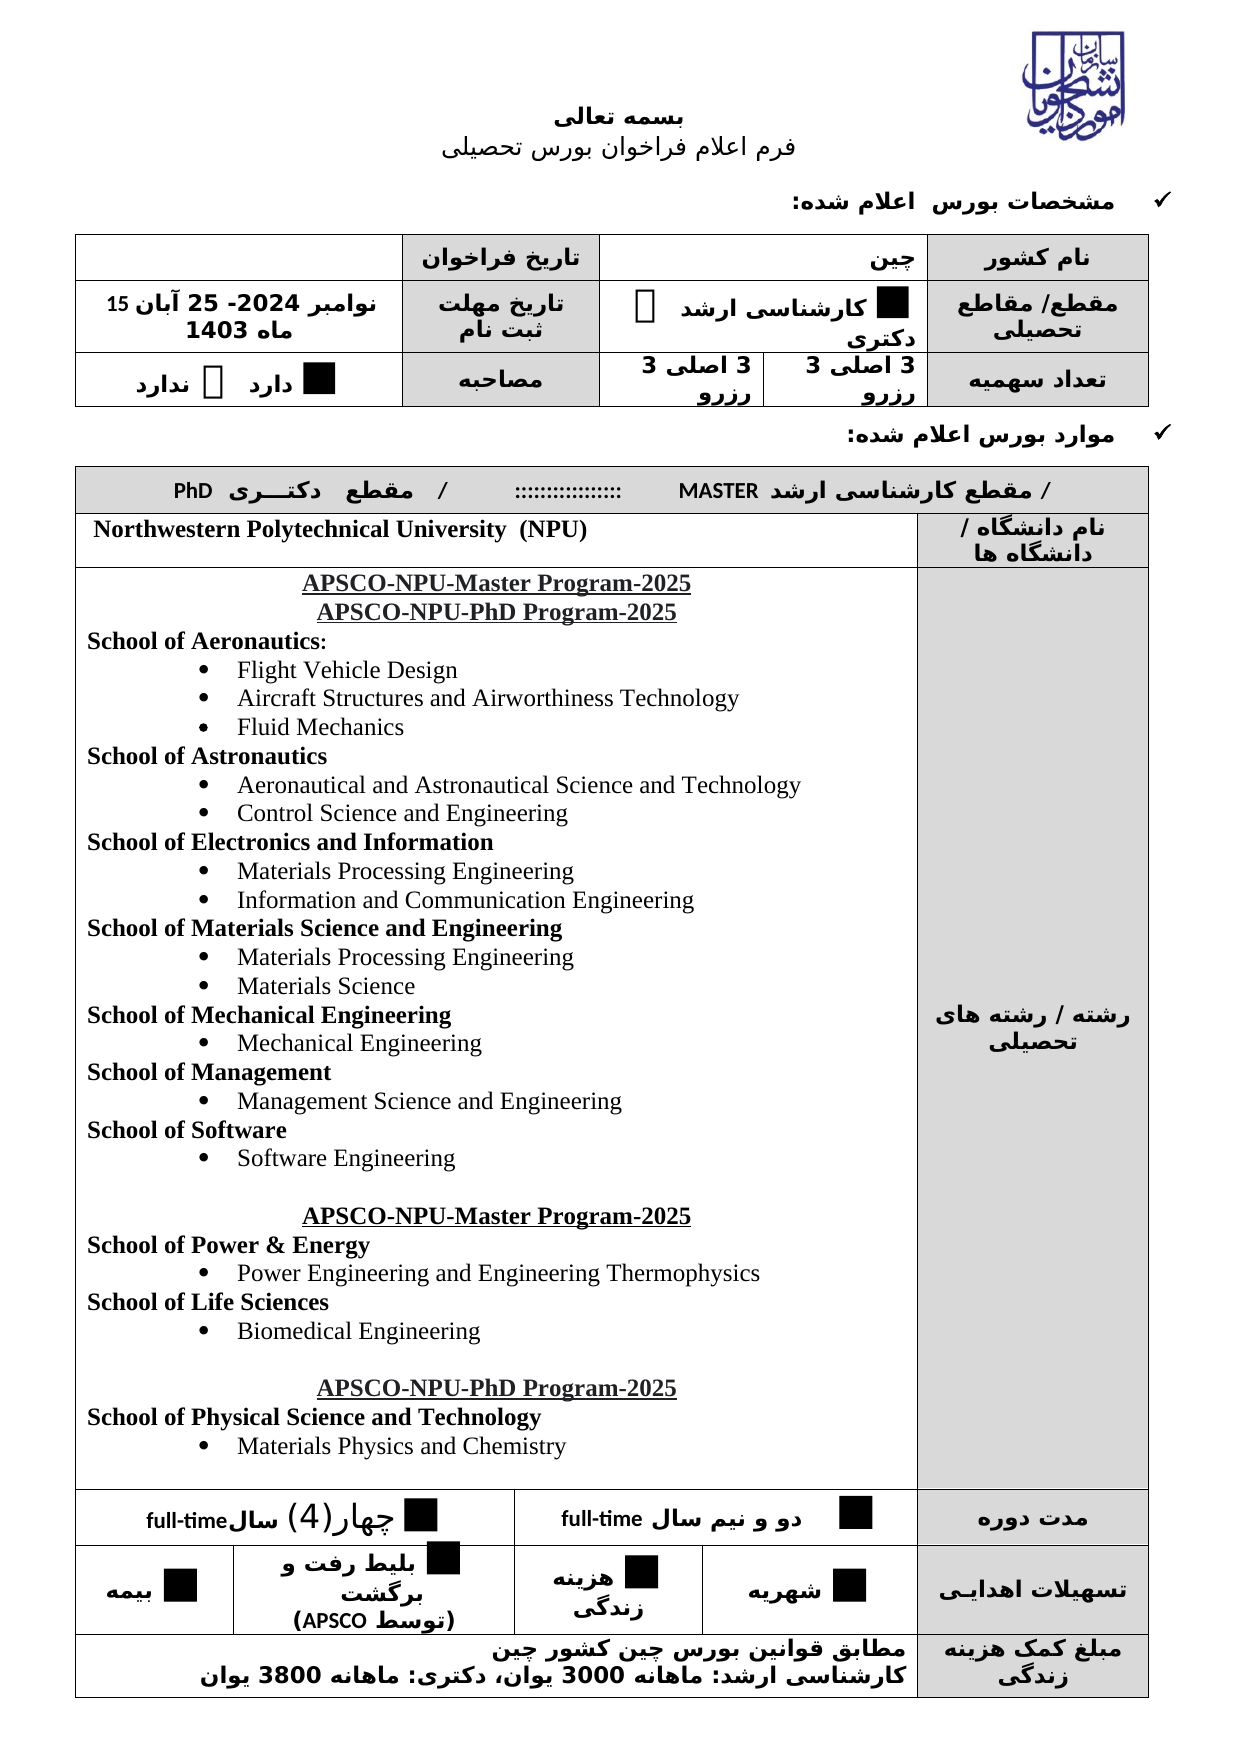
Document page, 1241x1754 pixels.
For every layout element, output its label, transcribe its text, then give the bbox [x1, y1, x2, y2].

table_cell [918, 1635, 1148, 1697]
table_cell مقطع/ مقاطع تحصیلی [928, 281, 1148, 352]
table_cell شهریه [703, 1546, 917, 1634]
table_cell دارد ندارد [76, 353, 402, 406]
table_header نام کشور [928, 235, 1148, 280]
list موارد بورس اعلام شده: [75, 421, 1153, 447]
table_cell کارشناسی ارشد دکتری [600, 281, 927, 352]
table_cell مدت دوره [918, 1490, 1148, 1544]
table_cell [76, 1635, 917, 1697]
table_cell بلیط رفت و برگشت (توسط APSCO) [234, 1546, 514, 1634]
picture [1020, 28, 1130, 103]
table_cell رشته / رشته های تحصیلی [918, 568, 1148, 1488]
table_header [76, 235, 402, 280]
table_header چین [600, 235, 927, 280]
table_header تاریخ فراخوان [403, 235, 599, 280]
table_cell ‌ چهار(4) سالfull-time [76, 1490, 514, 1544]
table_header PhD مقطع دکتـــری / ::::::::::::::::: MASTER مقطع کارشناسی ارشد / [76, 467, 1148, 513]
text فرم اعلام فراخوان بورس تحصیلی [75, 132, 1162, 161]
table_cell هزینه زندگی [515, 1546, 702, 1634]
table_cell 15 نوامبر 2024- 25 آبان ماه 1403 [76, 281, 402, 352]
table_cell APSCO-NPU-Master Program-2025 APSCO-NPU-PhD Program-2025 School of Aeronautics: Flight Vehicle Design Aircraft Structures and Airworthiness Technology Fluid Mechanics School of Astronautics Aeronautical and Astronautical Science and Technology Control Science and Engineering School of Electronics and Information Materials Processing Engineering Information and Communication Engineering School of Materials Science and Engineering Materials Processing Engineering Materials Science School of Mechanical Engineering Mechanical Engineering School of Management Management Science and Engineering School of Software Software Engineering APSCO-NPU-Master Program-2025 School of Power & Energy Power Engineering and Engineering Thermophysics School of Life Sciences Biomedical Engineering APSCO-NPU-PhD Program-2025 School of Physical Science and Technology Materials Physics and Chemistry [76, 568, 917, 1488]
table_cell تعداد سهمیه [928, 353, 1148, 406]
table_cell Northwestern Polytechnical University (NPU) [76, 514, 917, 567]
table_cell نام دانشگاه / دانشگاه ها [918, 514, 1148, 567]
table_cell مصاحبه [403, 353, 599, 406]
table_cell 3 اصلی 3 رزرو [600, 353, 763, 406]
table_cell دو و نیم سال full-time [515, 1490, 917, 1544]
table_cell تسهیلات اهدایـی [918, 1546, 1148, 1634]
table_cell بیمه [76, 1546, 233, 1634]
text بسمه تعالی [75, 103, 1162, 130]
list مشخصات بورس اعلام شده: [75, 188, 1153, 215]
table_cell 3 اصلی 3 رزرو [764, 353, 927, 406]
table_cell تاریخ مهلت ثبت نام [403, 281, 599, 352]
